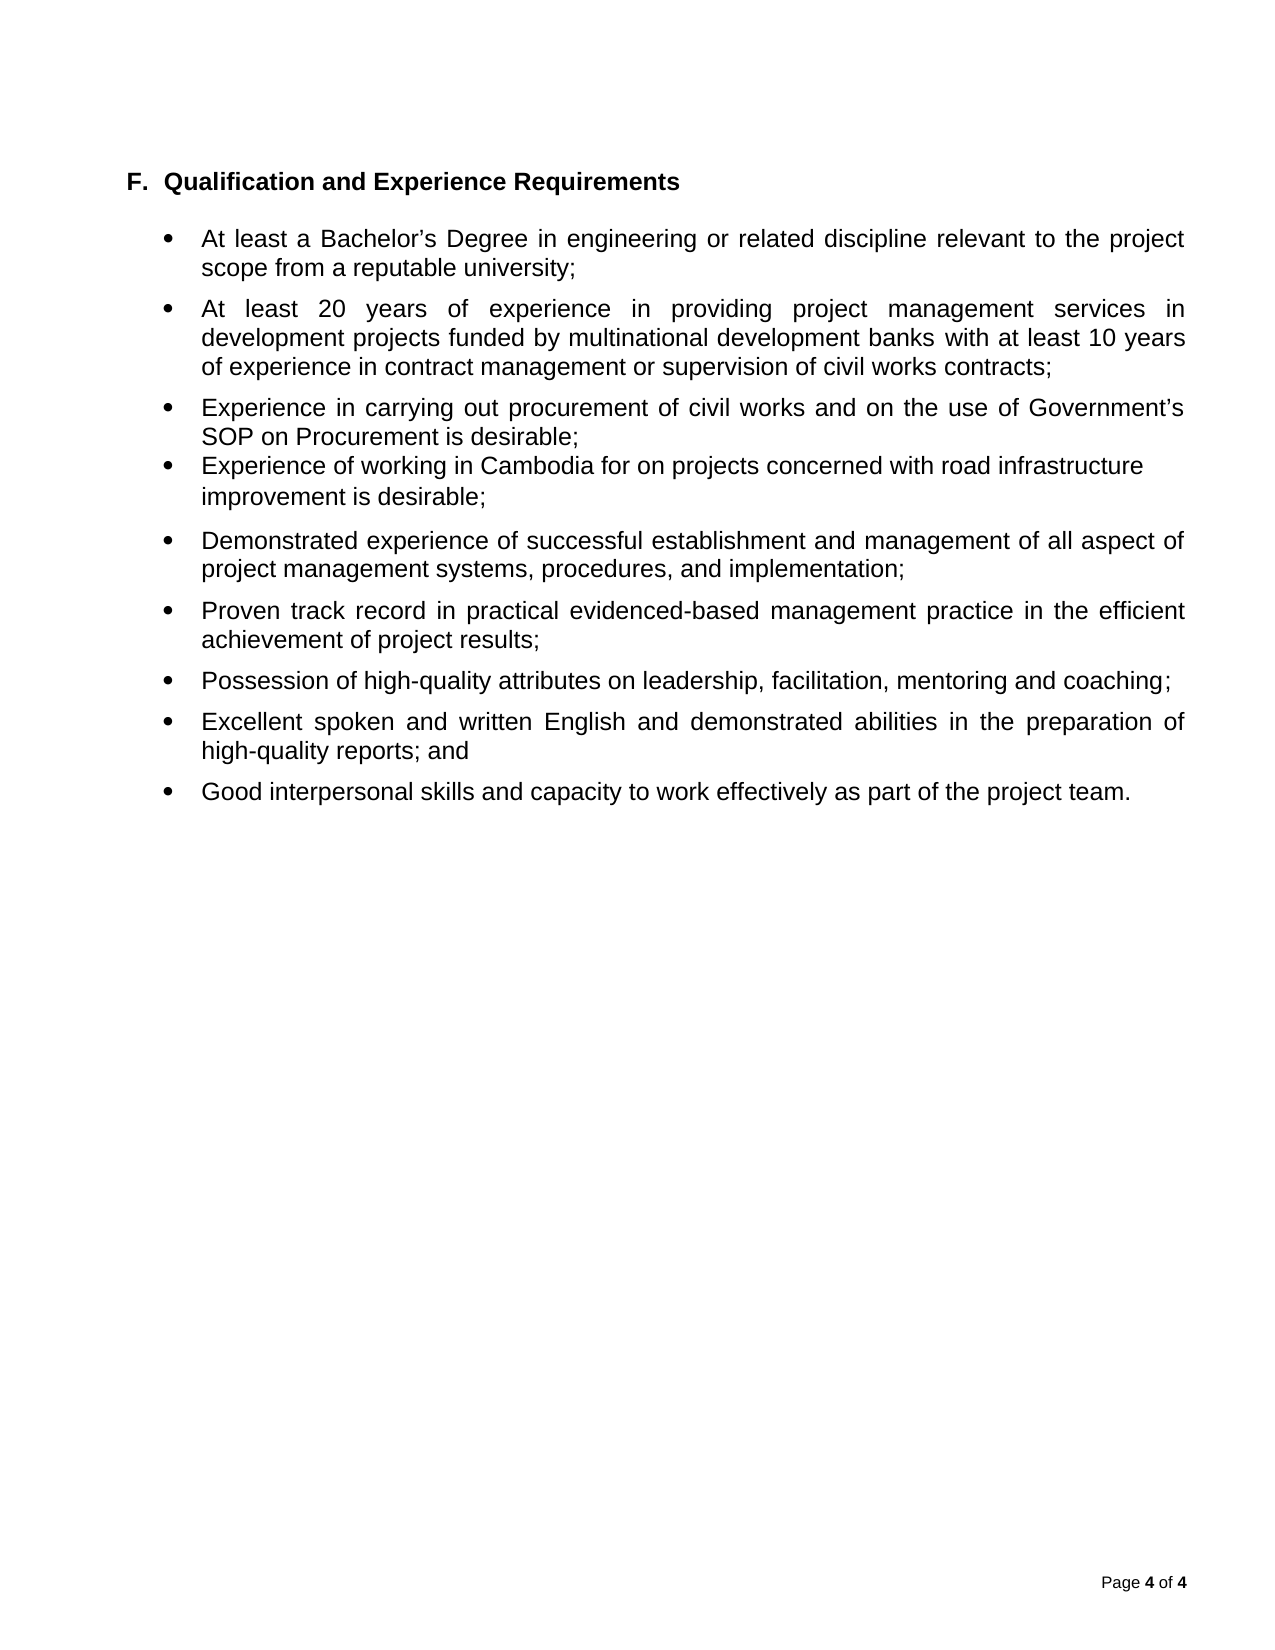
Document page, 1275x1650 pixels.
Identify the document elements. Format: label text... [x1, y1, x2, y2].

list Demonstrated experience of successful establishment and management of all aspect of project management systems, procedures, and implementation; [164, 526, 1186, 583]
list At least a Bachelor’s Degree in engineering or related discipline relevant to the project scope from a reputable university; [164, 224, 1186, 282]
list At least 20 years of experience in providing project management services in development projects funded by multinational development banks with at least 10 years of experience in contract management or supervision of civil works contracts; [164, 294, 1186, 381]
list Proven track record in practical evidenced-based management practice in the efficient achievement of project results; [164, 596, 1186, 653]
list Qualification and Experience Requirements [126, 167, 1186, 196]
list Possession of high-quality attributes on leadership, facilitation, mentoring and coaching; [164, 666, 1186, 695]
list Experience of working in Cambodia for on projects concerned with road infrastructure improvement is desirable; [164, 451, 1186, 511]
list Excellent spoken and written English and demonstrated abilities in the preparation of high-quality reports; and [164, 707, 1186, 765]
list Experience in carrying out procurement of civil works and on the use of Government’s SOP on Procurement is desirable; [164, 393, 1186, 451]
list Good interpersonal skills and capacity to work effectively as part of the project team. [164, 777, 1186, 806]
